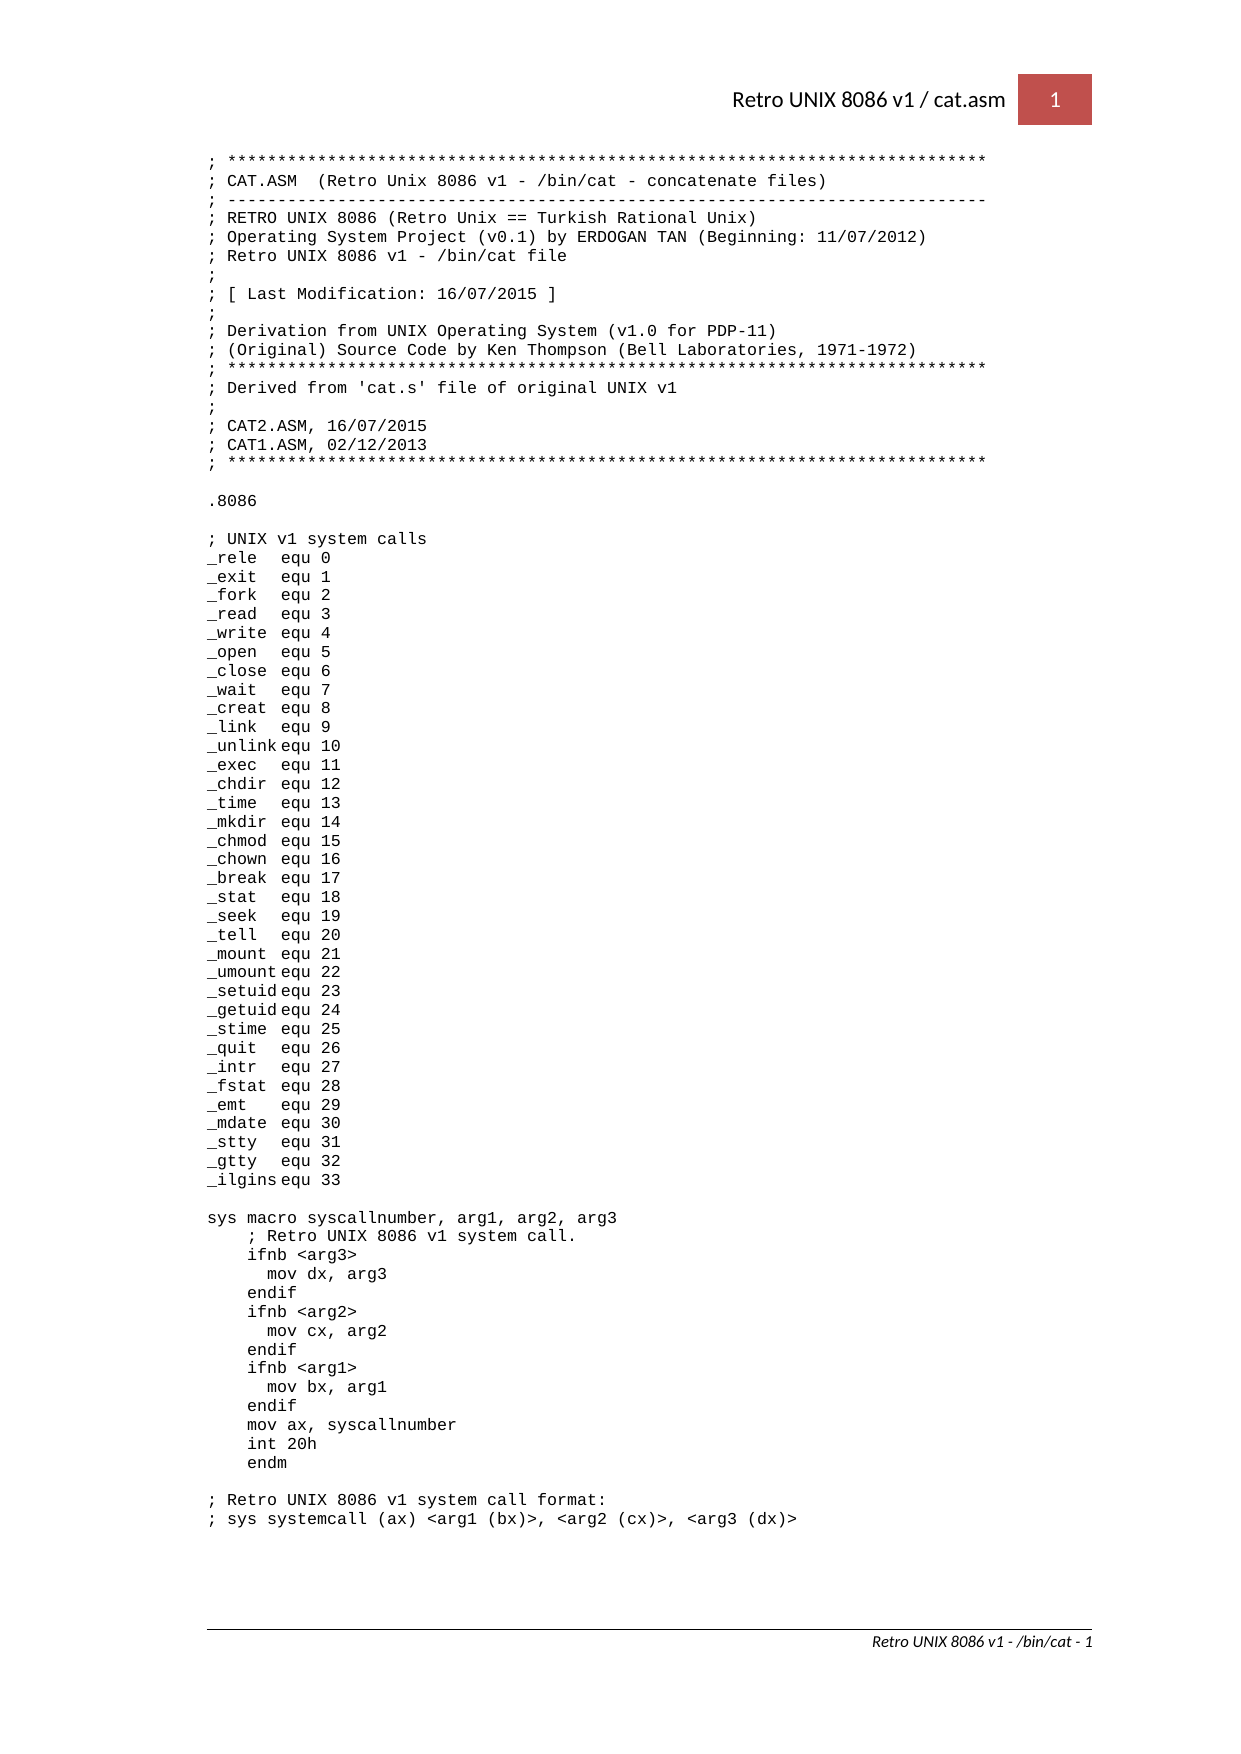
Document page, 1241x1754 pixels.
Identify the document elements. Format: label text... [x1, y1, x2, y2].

text ; RETRO UNIX 8086 (Retro Unix == Turkish Rational Unix) [207, 210, 1092, 229]
text _stat equ 18 [207, 889, 1092, 907]
text _write equ 4 [207, 625, 1092, 643]
text _gtty equ 32 [207, 1153, 1092, 1171]
text _read equ 3 [207, 606, 1092, 625]
text ; UNIX v1 system calls [207, 530, 1092, 549]
text mov dx, arg3 [207, 1266, 1092, 1284]
text _mount equ 21 [207, 945, 1092, 964]
text _stty equ 31 [207, 1134, 1092, 1153]
text ; [207, 266, 1092, 285]
text ; CAT1.ASM, 02/12/2013 [207, 436, 1092, 455]
text ; Retro UNIX 8086 v1 - /bin/cat file [207, 248, 1092, 266]
text ; CAT2.ASM, 16/07/2015 [207, 417, 1092, 436]
text endif [207, 1341, 1092, 1360]
text _link equ 9 [207, 719, 1092, 738]
text _exec equ 11 [207, 757, 1092, 776]
text _chdir equ 12 [207, 776, 1092, 794]
text endif [207, 1398, 1092, 1417]
text _mkdir equ 14 [207, 813, 1092, 832]
text _fstat equ 28 [207, 1077, 1092, 1096]
text _creat equ 8 [207, 700, 1092, 719]
text ifnb <arg1> [207, 1360, 1092, 1379]
text mov cx, arg2 [207, 1322, 1092, 1341]
text _setuid equ 23 [207, 983, 1092, 1002]
text _seek equ 19 [207, 907, 1092, 926]
text _fork equ 2 [207, 587, 1092, 606]
text int 20h [207, 1435, 1092, 1454]
text _getuid equ 24 [207, 1002, 1092, 1021]
text ifnb <arg2> [207, 1303, 1092, 1322]
text endif [207, 1284, 1092, 1303]
text mov ax, syscallnumber [207, 1417, 1092, 1435]
text _open equ 5 [207, 643, 1092, 662]
text _umount equ 22 [207, 964, 1092, 983]
text ; Derived from 'cat.s' file of original UNIX v1 [207, 379, 1092, 398]
text _time equ 13 [207, 794, 1092, 813]
text ; **************************************************************************** [207, 153, 1092, 172]
text ; sys systemcall (ax) <arg1 (bx)>, <arg2 (cx)>, <arg3 (dx)> [207, 1511, 1092, 1530]
text ; **************************************************************************** [207, 361, 1092, 379]
text _quit equ 26 [207, 1039, 1092, 1058]
text ; Retro UNIX 8086 v1 system call format: [207, 1492, 1092, 1511]
text _close equ 6 [207, 662, 1092, 681]
text ; CAT.ASM (Retro Unix 8086 v1 - /bin/cat - concatenate files) [207, 172, 1092, 191]
text sys macro syscallnumber, arg1, arg2, arg3 [207, 1209, 1092, 1228]
text ; Operating System Project (v0.1) by ERDOGAN TAN (Beginning: 11/07/2012) [207, 229, 1092, 248]
text ifnb <arg3> [207, 1247, 1092, 1266]
text ; Derivation from UNIX Operating System (v1.0 for PDP-11) [207, 323, 1092, 342]
text _stime equ 25 [207, 1021, 1092, 1039]
text _intr equ 27 [207, 1058, 1092, 1077]
text ; [207, 304, 1092, 323]
text _wait equ 7 [207, 681, 1092, 700]
text ; **************************************************************************** [207, 455, 1092, 474]
text _exit equ 1 [207, 568, 1092, 587]
text .8086 [207, 493, 1092, 512]
text _unlink equ 10 [207, 738, 1092, 757]
text _ilgins equ 33 [207, 1171, 1092, 1190]
text _tell equ 20 [207, 926, 1092, 945]
text ; [ Last Modification: 16/07/2015 ] [207, 285, 1092, 304]
text ; ---------------------------------------------------------------------------- [207, 191, 1092, 210]
text _rele equ 0 [207, 549, 1092, 568]
text _chmod equ 15 [207, 832, 1092, 851]
text _mdate equ 30 [207, 1115, 1092, 1134]
text ; Retro UNIX 8086 v1 system call. [207, 1228, 1092, 1247]
text endm [207, 1454, 1092, 1473]
text ; [207, 398, 1092, 417]
text ; (Original) Source Code by Ken Thompson (Bell Laboratories, 1971-1972) [207, 342, 1092, 361]
text _chown equ 16 [207, 851, 1092, 870]
text _break equ 17 [207, 870, 1092, 889]
text _emt equ 29 [207, 1096, 1092, 1115]
text mov bx, arg1 [207, 1379, 1092, 1398]
